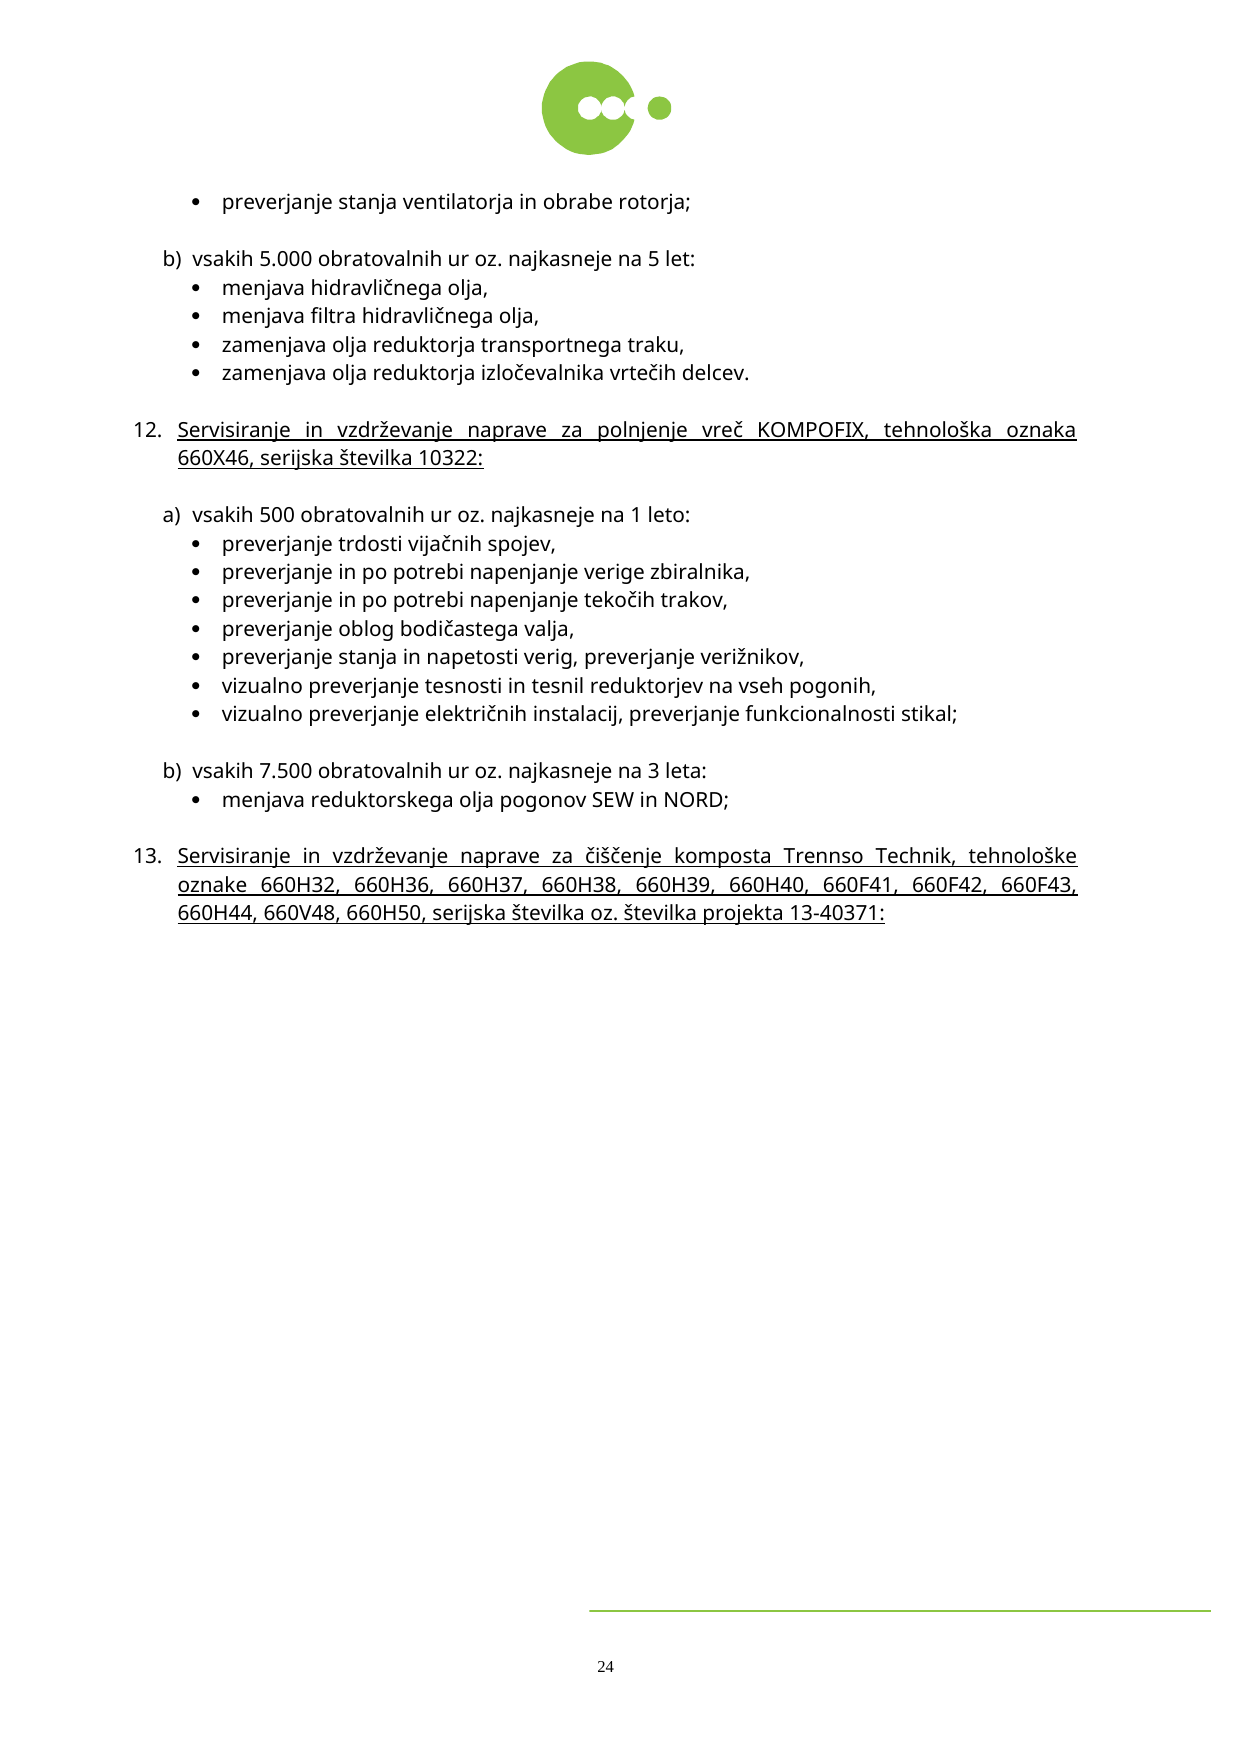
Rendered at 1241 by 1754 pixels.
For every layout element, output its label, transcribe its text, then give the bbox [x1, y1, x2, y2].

list vizualno preverjanje električnih instalacij, preverjanje funkcionalnosti stikal; [192, 699, 1078, 728]
list zamenjava olja reduktorja transportnega traku, [192, 330, 1078, 358]
list preverjanje in po potrebi napenjanje verige zbiralnika, [192, 557, 1078, 586]
list preverjanje stanja in napetosti verig, preverjanje verižnikov, [192, 642, 1078, 671]
list menjava reduktorskega olja pogonov SEW in NORD; [192, 785, 1078, 813]
list zamenjava olja reduktorja izločevalnika vrtečih delcev. [192, 358, 1078, 387]
list menjava filtra hidravličnega olja, [192, 301, 1078, 330]
list preverjanje stanja ventilatorja in obrabe rotorja; [192, 187, 1078, 216]
list preverjanje oblog bodičastega valja, [192, 614, 1078, 642]
list preverjanje in po potrebi napenjanje tekočih trakov, [192, 586, 1078, 614]
list Servisiranje in vzdrževanje naprave za polnjenje vreč KOMPOFIX, tehnološka oznaka 660X46, serijska številka 10322: [133, 415, 1078, 472]
list Servisiranje in vzdrževanje naprave za čiščenje komposta Trennso Technik, tehnološke oznake 660H32, 660H36, 660H37, 660H38, 660H39, 660H40, 660F41, 660F42, 660F43, 660H44, 660V48, 660H50, serijska številka oz. številka projekta 13-40371: [133, 842, 1078, 927]
list preverjanje trdosti vijačnih spojev, [192, 529, 1078, 557]
list menjava hidravličnega olja, [192, 273, 1078, 301]
list vizualno preverjanje tesnosti in tesnil reduktorjev na vseh pogonih, [192, 671, 1078, 699]
list vsakih 5.000 obratovalnih ur oz. najkasneje na 5 let: [162, 244, 1078, 273]
list vsakih 500 obratovalnih ur oz. najkasneje na 1 leto: [162, 500, 1078, 529]
list vsakih 7.500 obratovalnih ur oz. najkasneje na 3 leta: [162, 756, 1078, 785]
